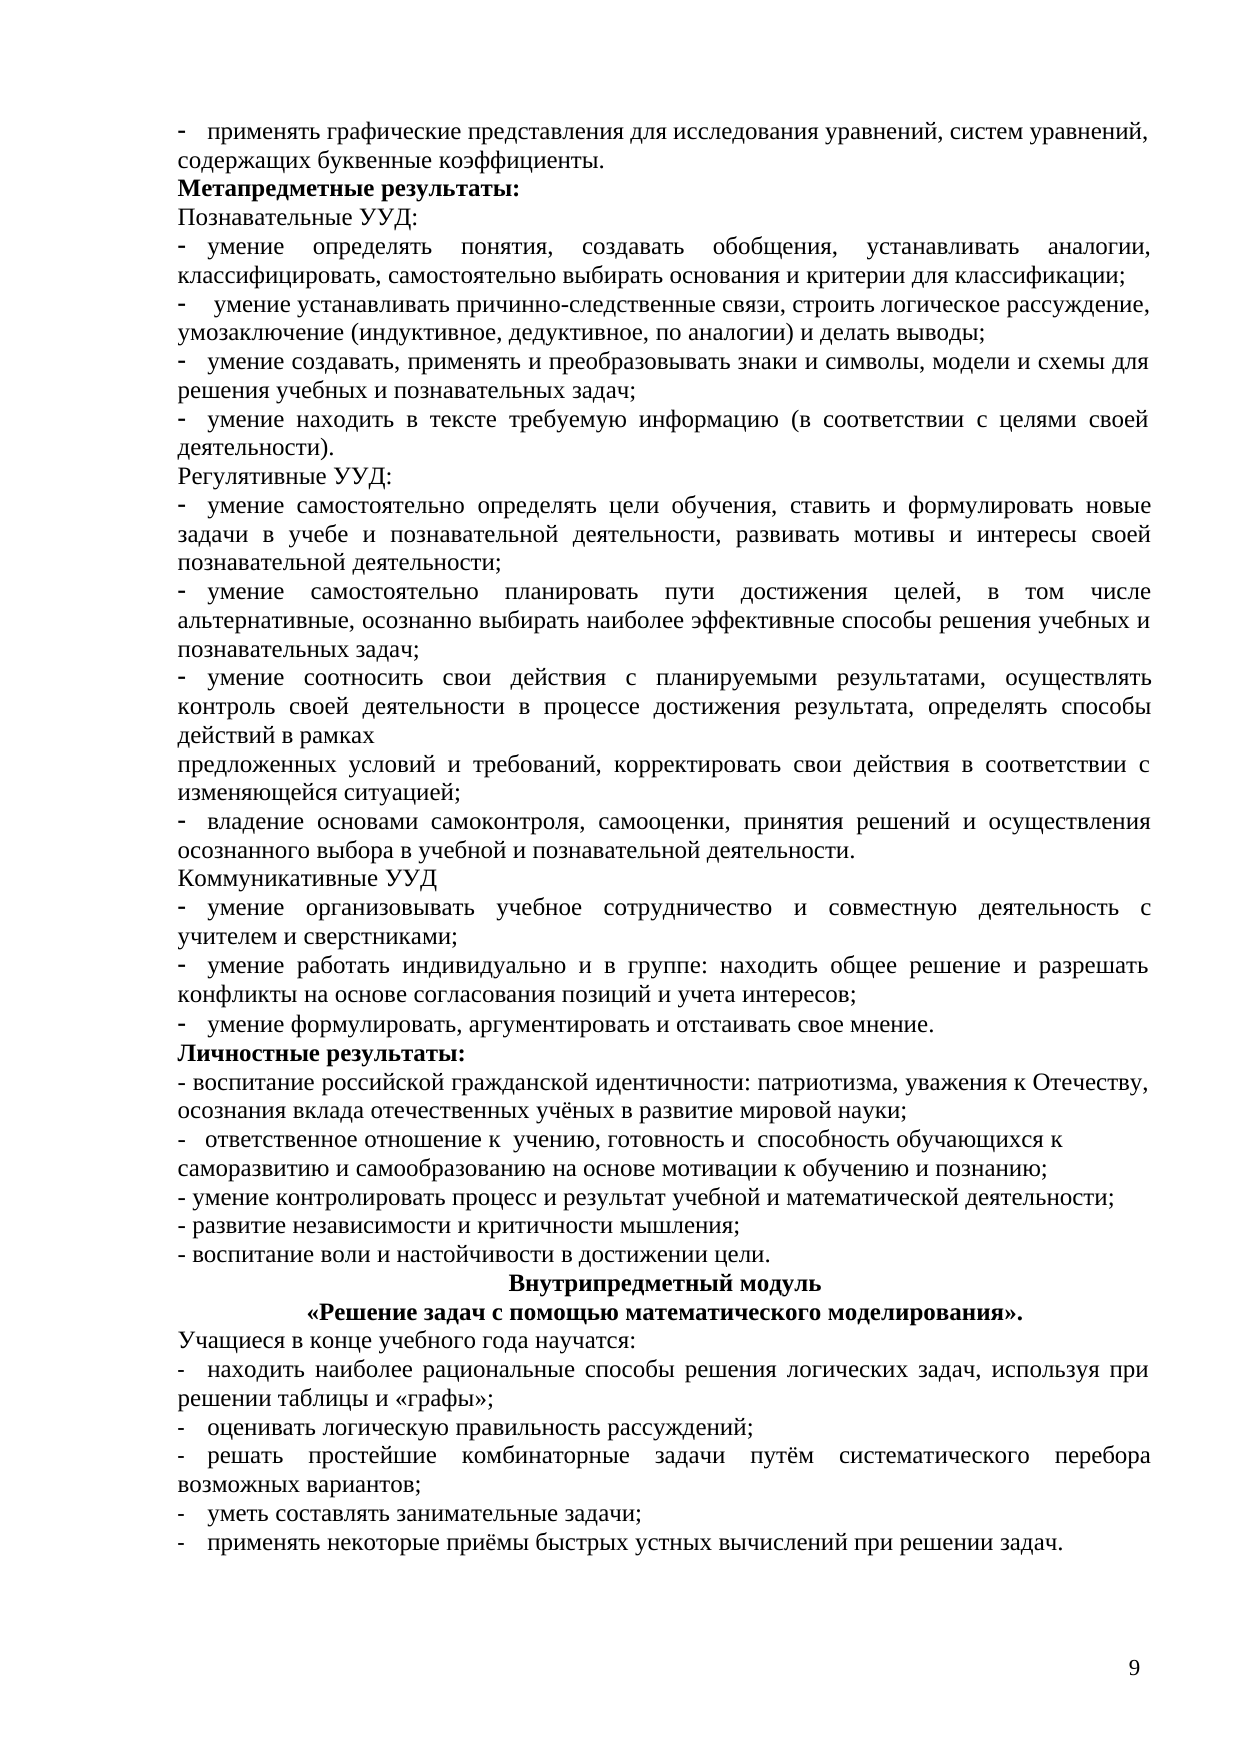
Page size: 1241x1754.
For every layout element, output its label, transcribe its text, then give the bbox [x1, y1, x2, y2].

list оценивать логическую правильность рассуждений; [177, 1412, 1209, 1441]
text Коммуникативные УУД [177, 864, 1209, 892]
list уметь составлять занимательные задачи; [177, 1498, 1209, 1527]
list умение самостоятельно определять цели обучения, ставить и формулировать новые задачи в учебе и познавательной деятельности, развивать мотивы и интересы своей познавательной деятельности; [177, 490, 1152, 576]
list воспитание воли и настойчивости в достижении цели. [177, 1239, 1209, 1268]
list решать простейшие комбинаторные задачи путём систематического перебора возможных вариантов; [177, 1441, 1152, 1498]
text Учащиеся в конце учебного года научатся: [177, 1326, 1209, 1354]
list умение определять понятия, создавать обобщения, устанавливать аналогии, классифицировать, самостоятельно выбирать основания и критерии для классификации; [177, 231, 1152, 289]
list умение контролировать процесс и результат учебной и математической деятельности; [177, 1182, 1209, 1211]
text Регулятивные УУД: [177, 461, 1209, 490]
list применять некоторые приёмы быстрых устных вычислений при решении задач. [177, 1527, 1209, 1556]
text предложенных условий и требований, корректировать свои действия в соответствии с изменяющейся ситуацией; [177, 749, 1151, 806]
list воспитание российской гражданской идентичности: патриотизма, уважения к Отечеству, осознания вклада отечественных учёных в развитие мировой науки; [177, 1067, 1151, 1124]
list развитие независимости и критичности мышления; [177, 1211, 1209, 1239]
list умение организовывать учебное сотрудничество и совместную деятельность с учителем и сверстниками; [177, 892, 1152, 950]
list умение формулировать, аргументировать и отстаивать свое мнение. [177, 1007, 1209, 1038]
list умение создавать, применять и преобразовывать знаки и символы, модели и схемы для решения учебных и познавательных задач; [177, 346, 1151, 404]
text «Решение задач с помощью математического моделирования». [184, 1297, 1145, 1326]
list применять графические представления для исследования уравнений, систем уравнений, содержащих буквенные коэффициенты. [177, 116, 1151, 174]
list умение находить в тексте требуемую информацию (в соответствии с целями своей деятельности). [177, 404, 1151, 461]
list умение устанавливать причинно-следственные связи, строить логическое рассуждение, умозаключение (индуктивное, дедуктивное, по аналогии) и делать выводы; [177, 289, 1151, 346]
list умение соотносить свои действия с планируемыми результатами, осуществлять контроль своей деятельности в процессе достижения результата, определять способы действий в рамках [177, 662, 1152, 749]
list ответственное отношение к учению, готовность и способность обучающихся к саморазвитию и самообразованию на основе мотивации к обучению и познанию; [177, 1124, 1151, 1182]
subtitle Внутрипредметный модуль [184, 1268, 1146, 1297]
list владение основами самоконтроля, самооценки, принятия решений и осуществления осознанного выбора в учебной и познавательной деятельности. [177, 806, 1151, 864]
subtitle Метапредметные результаты: [177, 174, 1209, 202]
text Познавательные УУД: [177, 202, 1209, 231]
list умение работать индивидуально и в группе: находить общее решение и разрешать конфликты на основе согласования позиций и учета интересов; [177, 950, 1151, 1007]
subtitle Личностные результаты: [177, 1038, 1209, 1067]
list находить наиболее рациональные способы решения логических задач, используя при решении таблицы и «графы»; [177, 1354, 1151, 1412]
list умение самостоятельно планировать пути достижения целей, в том числе альтернативные, осознанно выбирать наиболее эффективные способы решения учебных и познавательных задач; [177, 576, 1151, 662]
